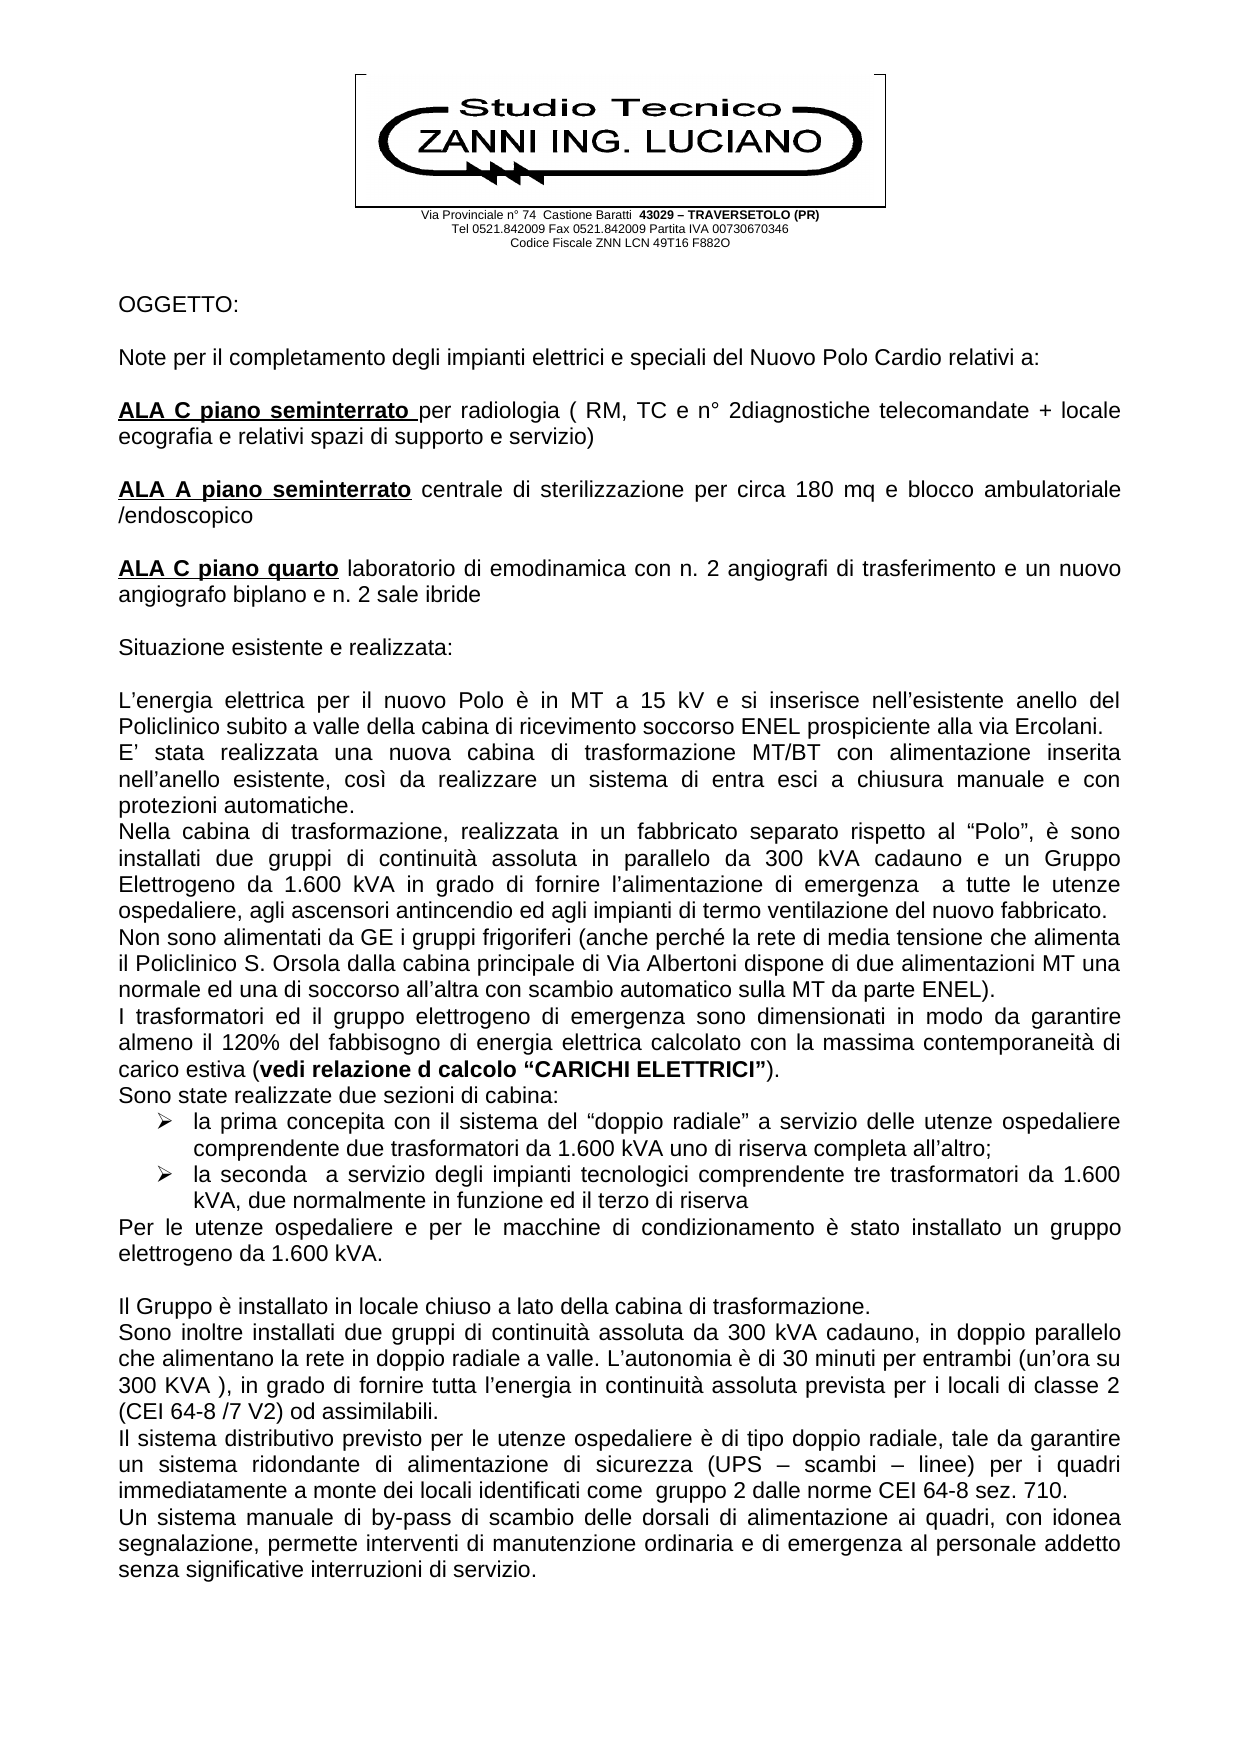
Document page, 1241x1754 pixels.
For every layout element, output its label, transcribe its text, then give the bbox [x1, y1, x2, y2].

text Nella cabina di trasformazione, realizzata in un fabbricato separato rispetto al “Polo”, è sono installati due gruppi di continuità assoluta in parallelo da 300 kVA cadauno e un Gruppo Elettrogeno da kVA in grado di fornire l’alimentazione di emergenza a tutte le utenze ospedaliere, agli ascensori antincendio ed agli impianti di termo ventilazione del nuovo fabbricato. [118, 818, 1122, 924]
list la prima concepita con il sistema del “doppio radiale” a servizio delle utenze ospedaliere comprendente due trasformatori da kVA uno di riserva completa all’altro; [156, 1108, 1122, 1161]
text Un sistema manuale di by-pass di scambio delle dorsali di alimentazione ai quadri, con idonea segnalazione, permette interventi di manutenzione ordinaria e di emergenza al personale addetto senza significative interruzioni di servizio. [118, 1503, 1122, 1583]
text Situazione esistente e realizzata: [118, 634, 1122, 660]
text ALA C piano quarto laboratorio di emodinamica con n. 2 angiografi di trasferimento e un nuovo angiografo biplano e n. 2 sale ibride [118, 555, 1122, 607]
text ALA C piano seminterrato per radiologia ( RM, TC e n° 2diagnostiche telecomandate + locale ecografia e relativi spazi di supporto e servizio) [118, 397, 1122, 449]
text Per le utenze ospedaliere e per le macchine di condizionamento è stato installato un gruppo elettrogeno da kVA. [118, 1214, 1122, 1266]
text Note per il completamento degli impianti elettrici e speciali del Nuovo Polo Cardio relativi a: [118, 344, 1122, 370]
text ALA A piano seminterrato centrale di sterilizzazione per circa 180 mq e blocco ambulatoriale /endoscopico [118, 476, 1122, 528]
text L’energia elettrica per il nuovo Polo è in MT a kV e si inserisce nell’esistente anello del Policlinico subito a valle della cabina di ricevimento soccorso ENEL prospiciente alla via Ercolani. [118, 687, 1122, 739]
text OGGETTO: [118, 291, 1122, 318]
text Sono state realizzate due sezioni di cabina: [118, 1082, 1122, 1108]
text Il sistema distributivo previsto per le utenze ospedaliere è di tipo doppio radiale, tale da garantire un sistema ridondante di alimentazione di sicurezza (UPS – scambi – linee) per i quadri immediatamente a monte dei locali identificati come gruppo dalle norme CEI - sez. . [118, 1424, 1122, 1503]
text Il Gruppo è installato in locale chiuso a lato della cabina di trasformazione. [118, 1293, 1122, 1319]
text I trasformatori ed il gruppo elettrogeno di emergenza sono dimensionati in modo da garantire almeno il % del fabbisogno di energia elettrica calcolato con la massima contemporaneità di carico estiva (vedi relazione d calcolo “CARICHI ELETTRICI”). [118, 1003, 1122, 1082]
list la seconda a servizio degli impianti tecnologici comprendente tre trasformatori da kVA, due normalmente in funzione ed il terzo di riserva [156, 1161, 1122, 1214]
text Sono inoltre installati due gruppi di continuità assoluta da kVA cadauno, in doppio parallelo che alimentano la rete in doppio radiale a valle. L’autonomia è di minuti per entrambi (un’ora su KVA ), in grado di fornire tutta l’energia in continuità assoluta prevista per i locali di classe (CEI - / V) od assimilabili. [118, 1319, 1122, 1424]
text E’ stata realizzata una nuova cabina di trasformazione MT/BT con alimentazione inserita nell’anello esistente, così da realizzare un sistema di entra esci a chiusura manuale e con protezioni automatiche. [118, 739, 1122, 818]
picture [366, 74, 874, 202]
text Non sono alimentati da GE i gruppi frigoriferi (anche perché la rete di media tensione che alimenta il Policlinico S. Orsola dalla cabina principale di Via Albertoni dispone di due alimentazioni MT una normale ed una di soccorso all’altra con scambio automatico sulla MT da parte ENEL). [118, 924, 1122, 1003]
